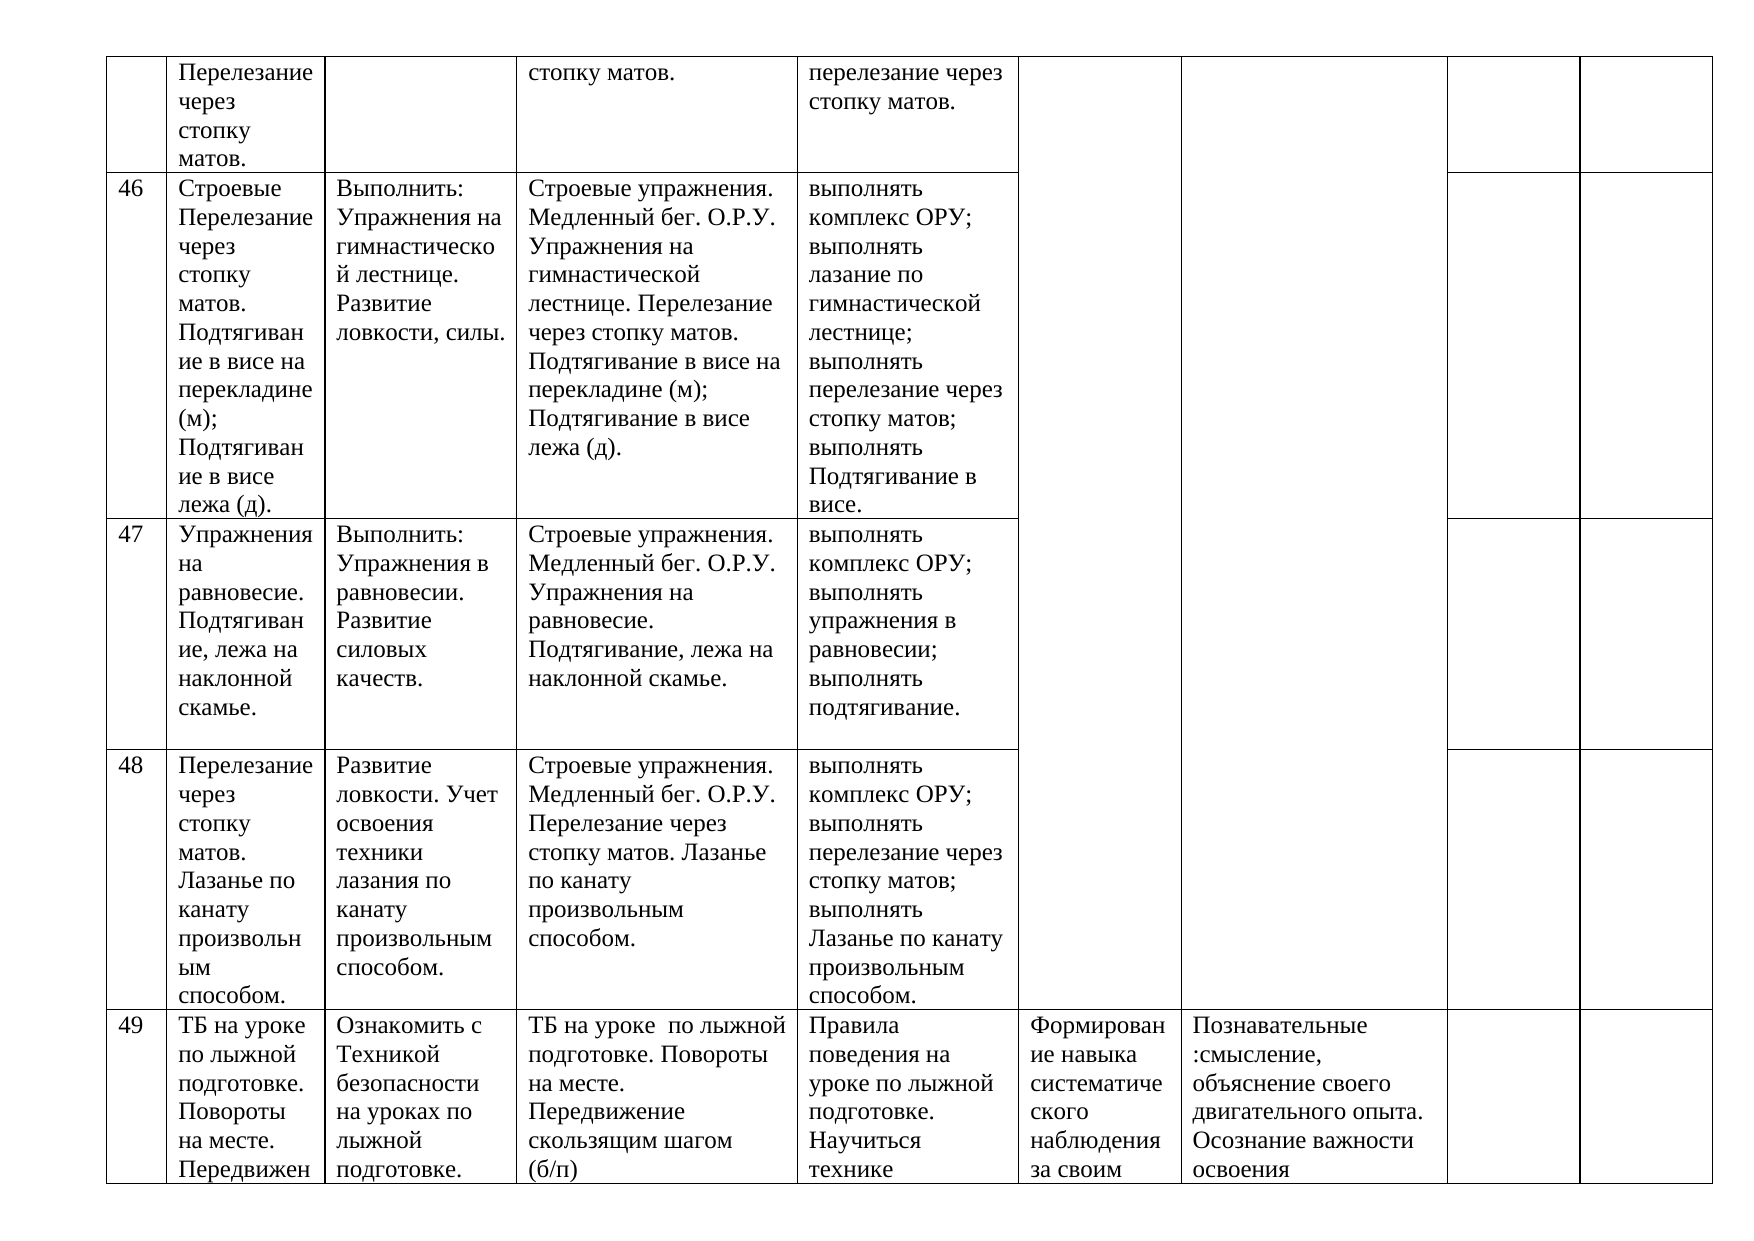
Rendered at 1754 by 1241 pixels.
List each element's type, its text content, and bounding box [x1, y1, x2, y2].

table_cell Строевые упражнения. Медленный бег. О.Р.У. Упражнения на гимнастической лестнице. Перелезание через стопку матов. Подтягивание в висе на перекладине (м); Подтягивание в висе лежа (д). [517, 173, 797, 518]
table_cell [1581, 519, 1712, 749]
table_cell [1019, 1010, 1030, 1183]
table_cell [1448, 57, 1579, 172]
table_cell [1448, 519, 1579, 749]
table_cell [1581, 1010, 1712, 1183]
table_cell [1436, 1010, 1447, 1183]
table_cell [798, 57, 1018, 172]
table_cell Упражнения на равновесие. Подтягивание, лежа на наклонной скамье. [167, 519, 324, 749]
table_cell 47 [107, 519, 166, 749]
table_cell 49 [107, 1010, 166, 1183]
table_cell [517, 57, 797, 172]
table_cell [1581, 57, 1712, 172]
table_cell Строевые Перелезание через стопку матов. Подтягивание в висе на перекладине (м); Подтягивание в висе лежа (д). [167, 173, 324, 518]
table_cell Выполнить: Упражнения в равновесии. Развитие силовых качеств. [326, 519, 516, 749]
table_cell [1581, 750, 1712, 1009]
table_cell [1448, 173, 1579, 518]
table_cell 46 [107, 173, 166, 518]
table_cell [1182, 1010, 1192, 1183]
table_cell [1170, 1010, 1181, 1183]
table_cell 45 [107, 57, 166, 172]
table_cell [167, 57, 324, 172]
table_cell Развитие ловкости. Учет освоения техники лазания по канату произвольным способом. [326, 750, 516, 1009]
table_cell 48 [107, 750, 166, 1009]
table_cell Перелезание через стопку матов. Лазанье по канату произвольным способом. [167, 750, 324, 1009]
table_cell Строевые упражнения. Медленный бег. О.Р.У. Упражнения на равновесие. Подтягивание, лежа на наклонной скамье. [517, 519, 797, 749]
table_cell [1448, 750, 1579, 1009]
table_cell Выполнить: Упражнения на гимнастической лестнице. Развитие ловкости, силы. [326, 173, 516, 518]
table_cell [1581, 173, 1712, 518]
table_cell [326, 57, 516, 172]
table_cell Строевые упражнения. Медленный бег. О.Р.У. Перелезание через стопку матов. Лазанье по канату произвольным способом. [517, 750, 797, 1009]
table_cell [1448, 1010, 1579, 1183]
table_cell выполнять комплекс ОРУ; выполнять лазание по гимнастической лестнице; выполнять перелезание через стопку матов; выполнять Подтягивание в висе. [798, 173, 1018, 518]
table_cell выполнять комплекс ОРУ; выполнять перелезание через стопку матов; выполнять Лазанье по канату произвольным способом. [798, 750, 1018, 1009]
table_cell выполнять комплекс ОРУ; выполнять упражнения в равновесии; выполнять подтягивание. [798, 519, 1018, 749]
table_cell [326, 1010, 516, 1183]
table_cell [798, 1010, 1018, 1183]
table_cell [167, 1010, 324, 1183]
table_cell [517, 1010, 797, 1183]
